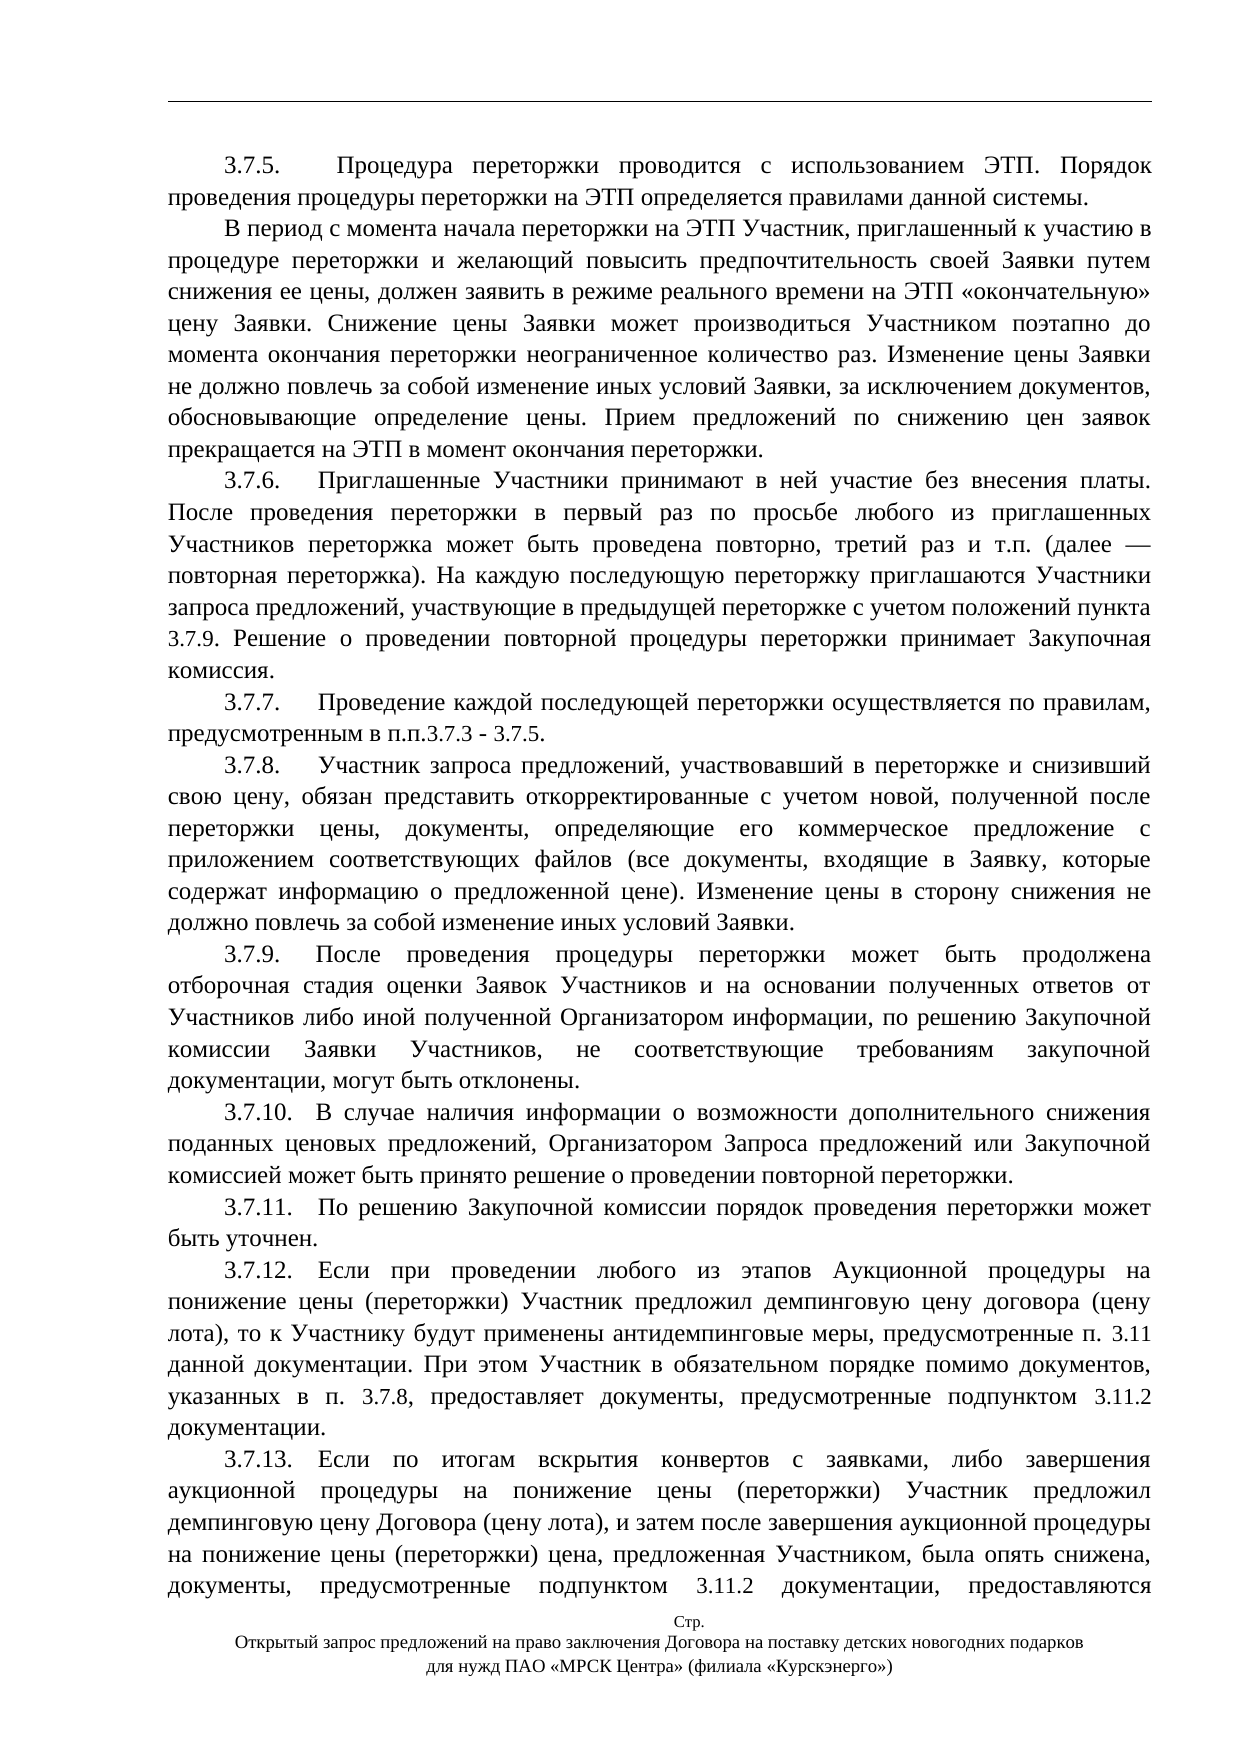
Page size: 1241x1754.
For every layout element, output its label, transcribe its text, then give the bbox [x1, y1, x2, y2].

list Проведение каждой последующей переторжки осуществляется по правилам, предусмотренным в п.п.3.7.3 - 3.7.5. [168, 687, 1152, 747]
list Процедура переторжки проводится с использованием ЭТП. Порядок проведения процедуры переторжки на ЭТП определяется правилами данной системы. [168, 150, 1152, 210]
list После проведения процедуры переторжки может быть продолжена отборочная стадия оценки Заявок Участников и на основании полученных ответов от Участников либо иной полученной Организатором информации, по решению Закупочной комиссии Заявки Участников, не соответствующие требованиям закупочной документации, могут быть отклонены. [168, 939, 1152, 1094]
list Если при проведении любого из этапов Аукционной процедуры на понижение цены (переторжки) Участник предложил демпинговую цену договора (цену лота), то к Участнику будут применены антидемпинговые меры, предусмотренные п. 3.11 данной документации. При этом Участник в обязательном порядке помимо документов, указанных в п. 3.7.8, предоставляет документы, предусмотренные подпунктом 3.11.2 документации. [168, 1255, 1152, 1441]
text В период с момента начала переторжки на ЭТП Участник, приглашенный к участию в процедуре переторжки и желающий повысить предпочтительность своей Заявки путем снижения ее цены, должен заявить в режиме реального времени на ЭТП «окончательную» цену Заявки. Снижение цены Заявки может производиться Участником поэтапно до момента окончания переторжки неограниченное количество раз. Изменение цены Заявки не должно повлечь за собой изменение иных условий Заявки, за исключением документов, обосновывающие определение цены. Прием предложений по снижению цен заявок прекращается на ЭТП в момент окончания переторжки. [168, 213, 1152, 463]
list Приглашенные Участники принимают в ней участие без внесения платы. После проведения переторжки в первый раз по просьбе любого из приглашенных Участников переторжка может быть проведена повторно, третий раз и т.п. (далее — повторная переторжка). На каждую последующую переторжку приглашаются Участники запроса предложений, участвующие в предыдущей переторжке с учетом положений пункта 3.7.9. Решение о проведении повторной процедуры переторжки принимает Закупочная комиссия. [168, 466, 1152, 684]
list В случае наличия информации о возможности дополнительного снижения поданных ценовых предложений, Организатором Запроса предложений или Закупочной комиссией может быть принято решение о проведении повторной переторжки. [168, 1097, 1152, 1189]
list Участник запроса предложений, участвовавший в переторжке и снизивший свою цену, обязан представить откорректированные с учетом новой, полученной после переторжки цены, документы, определяющие его коммерческое предложение с приложением соответствующих файлов (все документы, входящие в Заявку, которые содержат информацию о предложенной цене). Изменение цены в сторону снижения не должно повлечь за собой изменение иных условий Заявки. [168, 750, 1152, 936]
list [168, 1444, 1152, 1599]
list По решению Закупочной комиссии порядок проведения переторжки может быть уточнен. [168, 1192, 1152, 1252]
